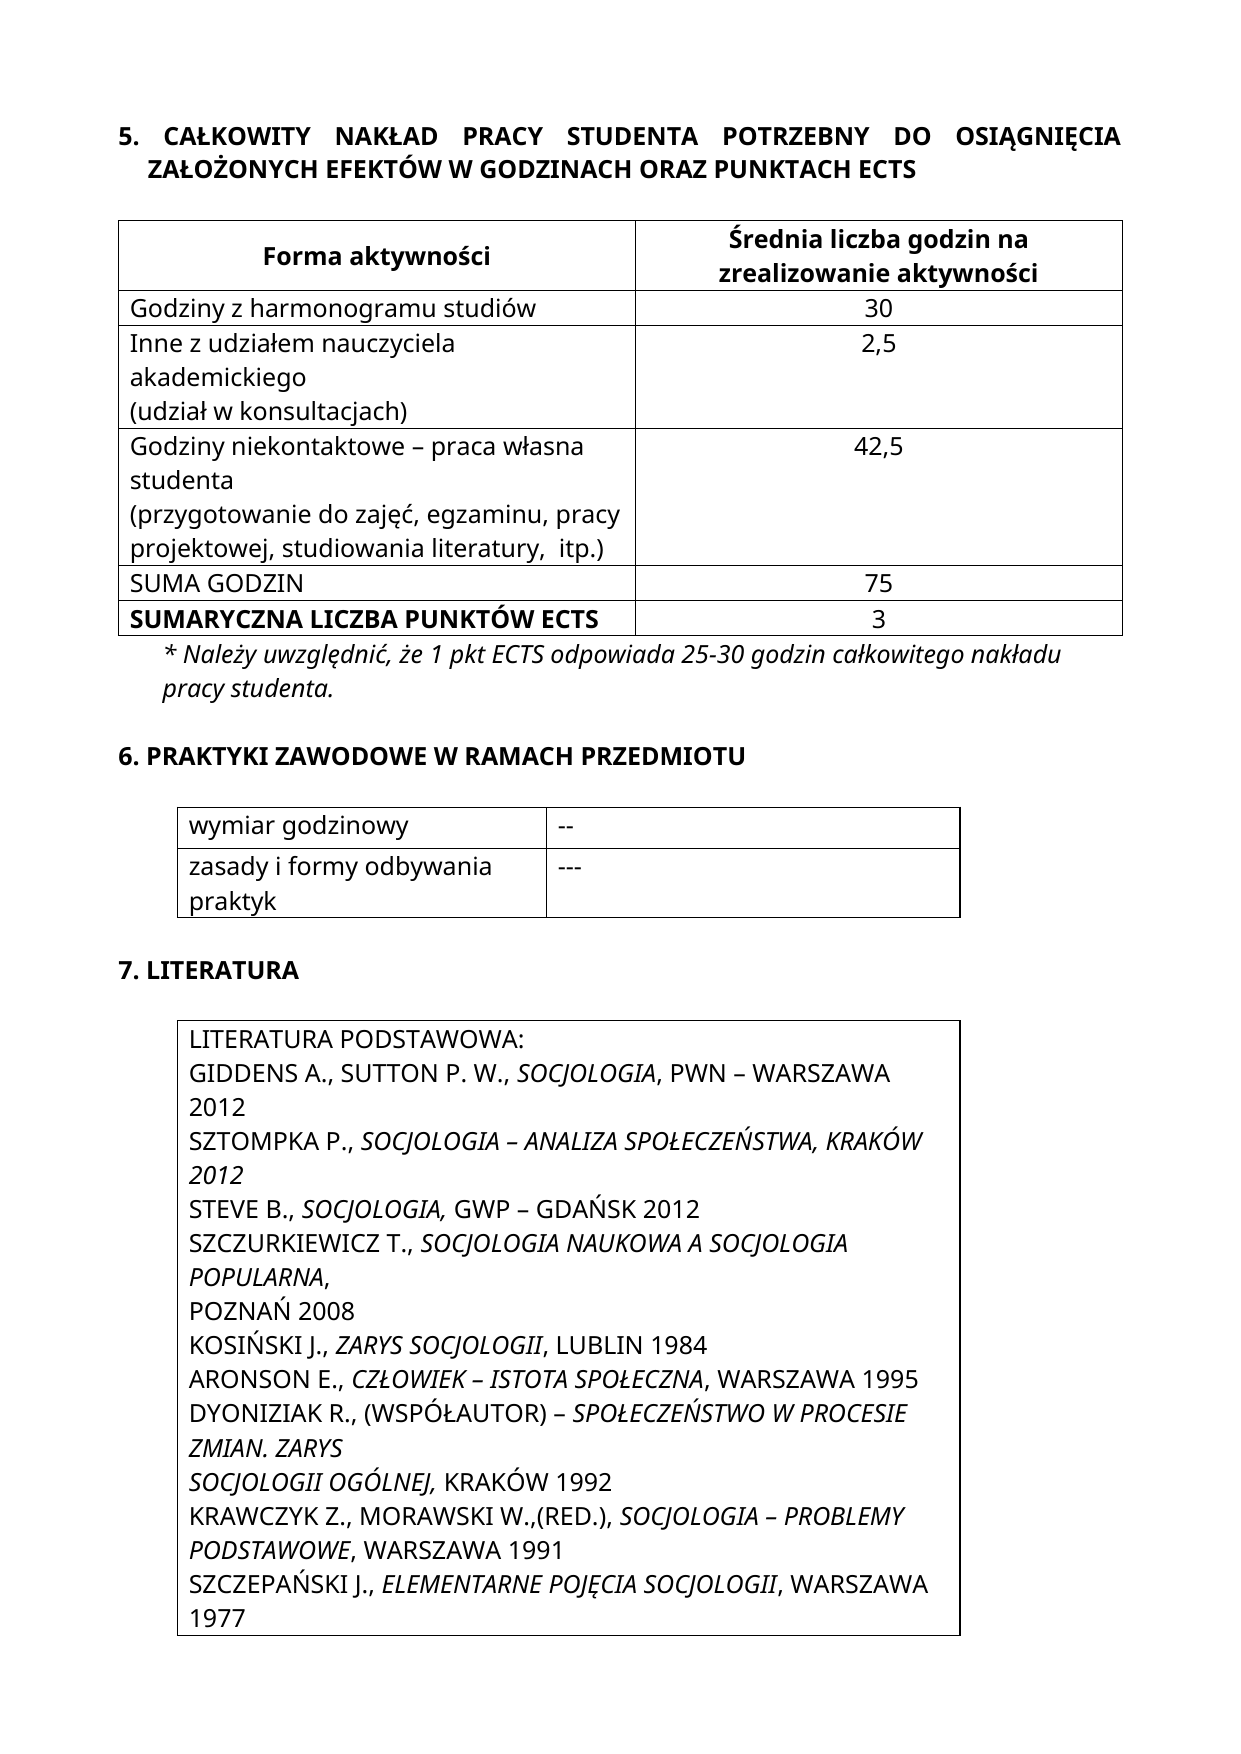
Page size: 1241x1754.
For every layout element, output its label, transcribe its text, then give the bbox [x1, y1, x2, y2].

text 6. PRAKTYKI ZAWODOWE W RAMACH PRZEDMIOTU [118, 738, 1122, 773]
table_cell 75 [636, 566, 1122, 600]
table_cell 30 [636, 291, 1122, 324]
table_header -- [547, 808, 959, 848]
table_header Forma aktywności [119, 221, 635, 289]
table_header wymiar godzinowy [178, 808, 546, 848]
table_cell Godziny z harmonogramu studiów [119, 291, 635, 324]
table_cell SUMA GODZIN [119, 566, 635, 600]
table_cell 2,5 [636, 326, 1122, 428]
table_cell Inne z udziałem nauczyciela akademickiego (udział w konsultacjach) [119, 326, 635, 428]
table_cell 42,5 [636, 429, 1122, 565]
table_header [178, 1021, 959, 1634]
table_cell --- [547, 849, 959, 917]
text * Należy uwzględnić, że 1 pkt ECTS odpowiada 25-30 godzin całkowitego nakładu pracy studenta. [162, 636, 1122, 704]
table_cell SUMARYCZNA LICZBA PUNKTÓW ECTS [119, 601, 635, 635]
text 5. CAŁKOWITY NAKŁAD PRACY STUDENTA POTRZEBNY DO OSIĄGNIĘCIA ZAŁOŻONYCH EFEKTÓW W GODZINACH ORAZ PUNKTACH ECTS [118, 118, 1122, 186]
table_header Średnia liczba godzin na zrealizowanie aktywności [636, 221, 1122, 289]
table_cell 3 [636, 601, 1122, 635]
table_cell zasady i formy odbywania praktyk [178, 849, 546, 917]
text 7. LITERATURA [118, 952, 1122, 986]
table_cell Godziny niekontaktowe – praca własna studenta (przygotowanie do zajęć, egzaminu, pracy projektowej, studiowania literatury, itp.) [119, 429, 635, 565]
